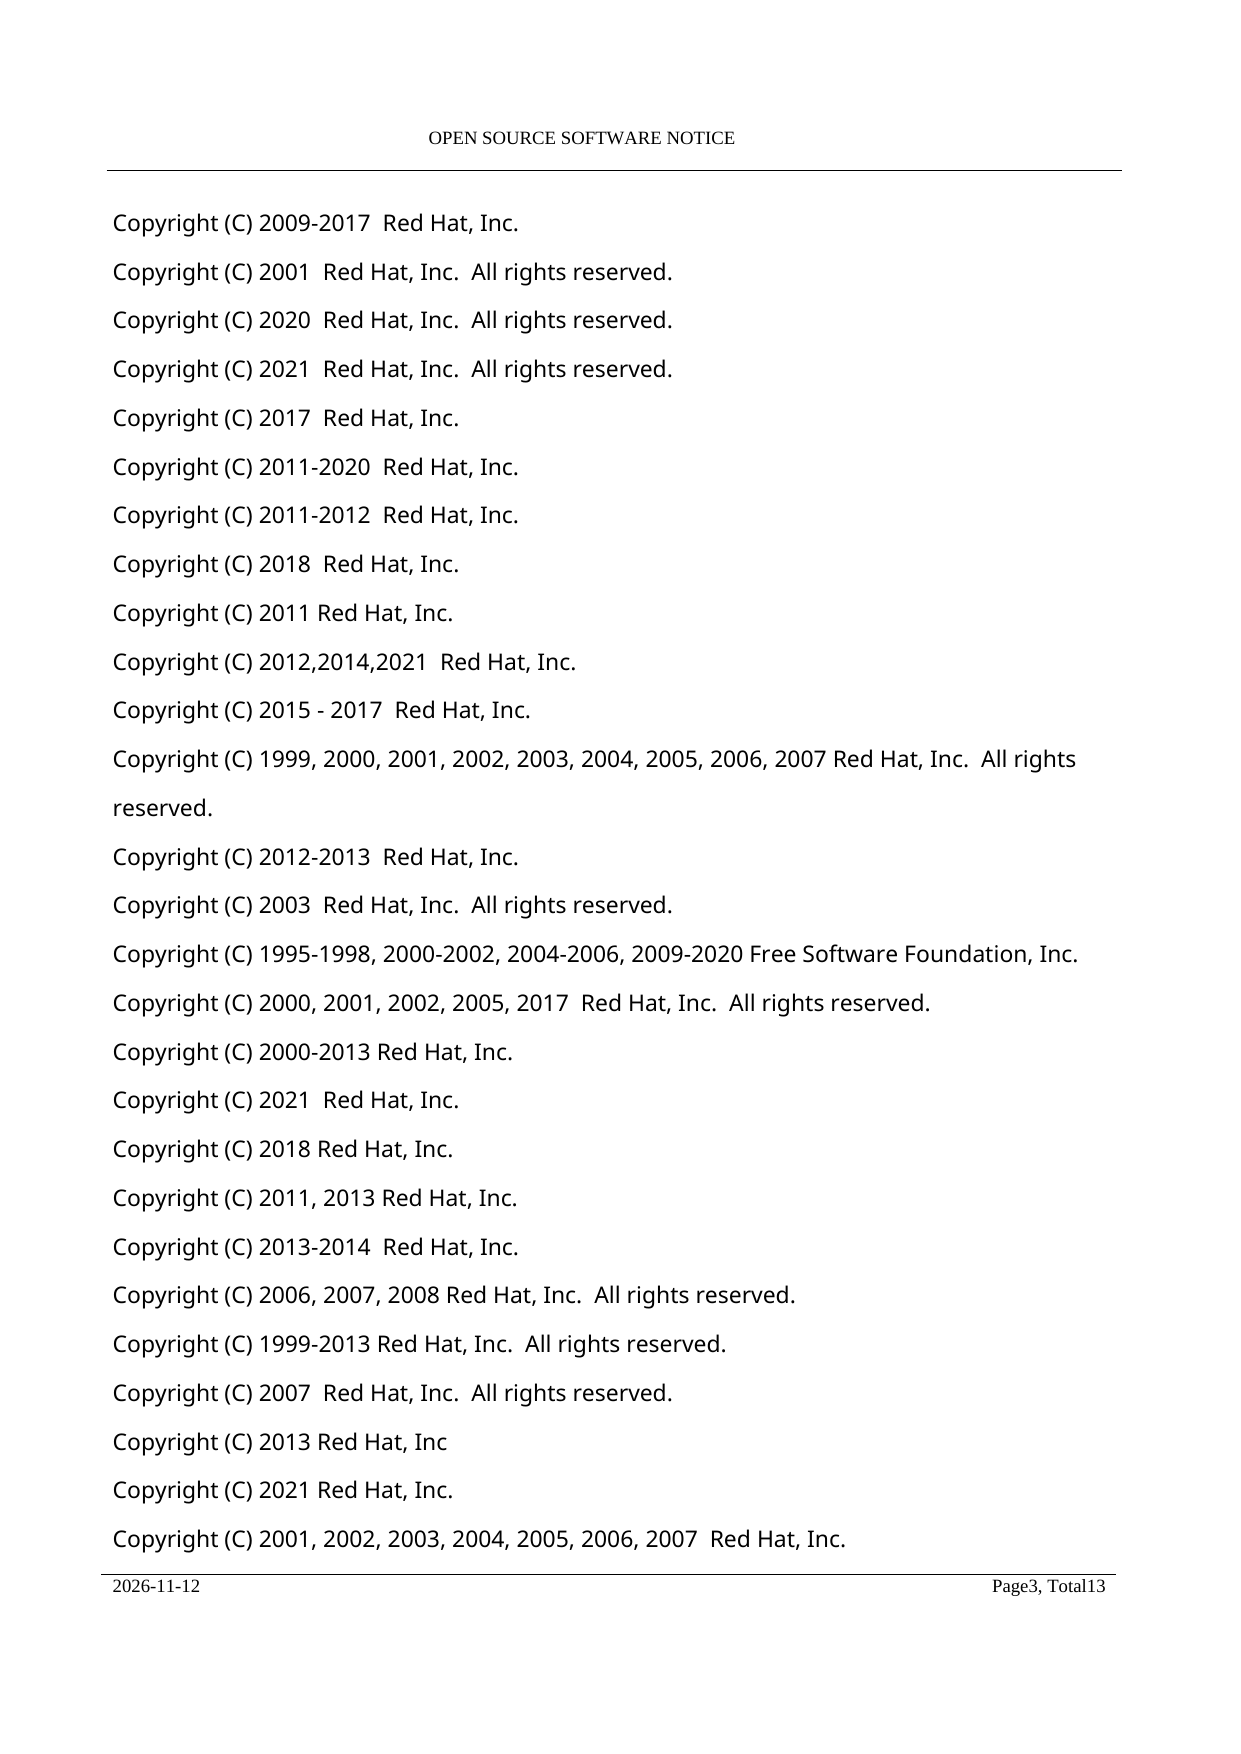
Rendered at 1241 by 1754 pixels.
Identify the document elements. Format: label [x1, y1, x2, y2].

text [112, 206, 1128, 1555]
